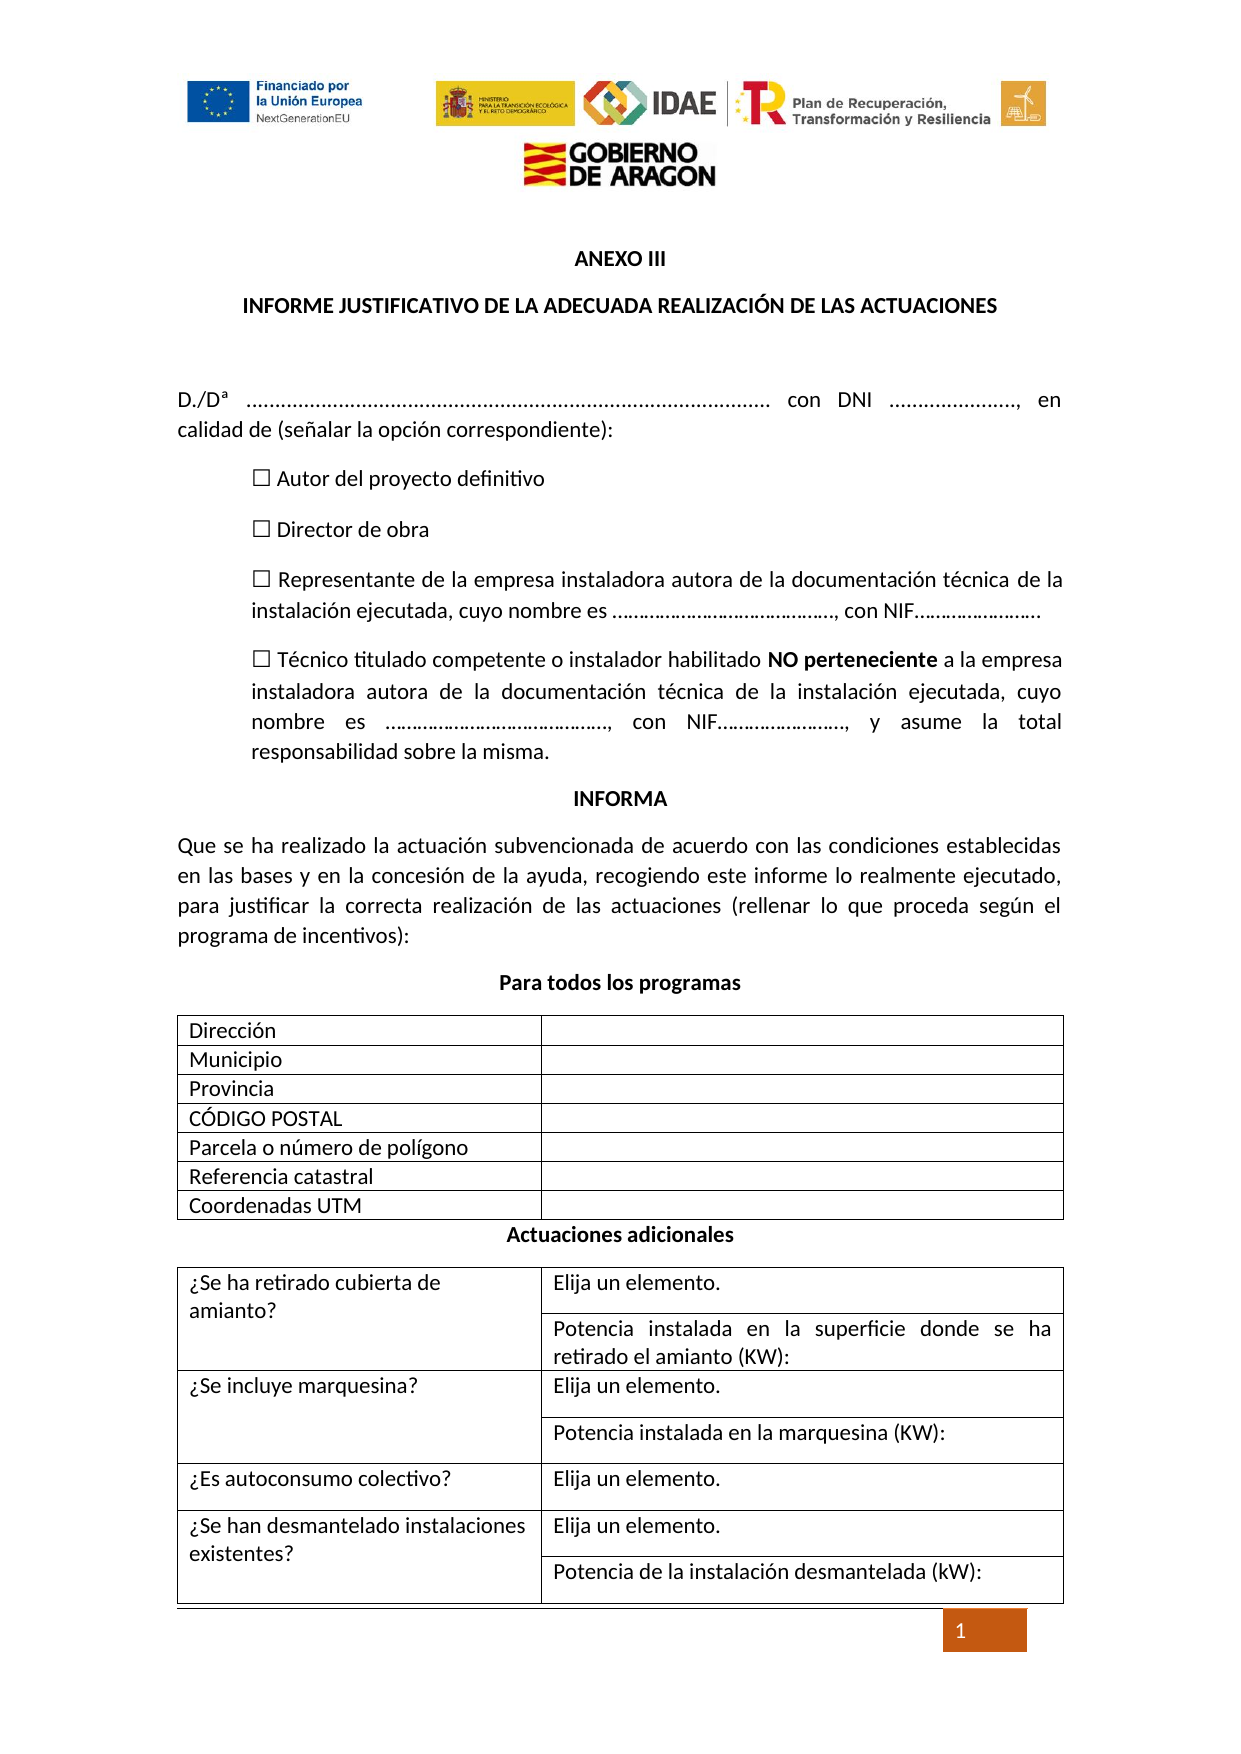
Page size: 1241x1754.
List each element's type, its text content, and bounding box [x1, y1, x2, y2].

text Actuaciones adicionales [177, 1220, 1063, 1248]
table_cell [542, 1075, 1063, 1103]
table_cell Referencia catastral [178, 1162, 541, 1190]
text Autor del proyecto definitivo [251, 462, 1063, 493]
table_cell Potencia instalada en la marquesina (KW): [542, 1418, 1063, 1463]
table_cell ¿Se han desmantelado instalaciones existentes? [178, 1511, 541, 1603]
table_cell [542, 1162, 1063, 1190]
table_cell [542, 1191, 1063, 1219]
text Que se ha realizado la actuación subvencionada de acuerdo con las condiciones establecidas en las bases y en la concesión de la ayuda, recogiendo este informe lo realmente ejecutado, para justificar la correcta realización de las actuaciones (rellenar lo que proceda según el programa de incentivos): [177, 831, 1063, 950]
table_header ¿Se ha retirado cubierta de amianto? [178, 1268, 541, 1370]
table_cell ¿Se incluye marquesina? [178, 1371, 541, 1463]
table_cell [542, 1104, 1063, 1132]
table_header Dirección [178, 1016, 541, 1044]
text Representante de la empresa instaladora autora de la documentación técnica de la instalación ejecutada, cuyo nombre es ……………………………………, con NIF…………………… [251, 563, 1063, 624]
table_cell ¿Es autoconsumo colectivo? [178, 1464, 541, 1510]
text Técnico titulado competente o instalador habilitado NO perteneciente a la empresa instaladora autora de la documentación técnica de la instalación ejecutada, cuyo nombre es ……………………………………, con NIF……………………, y asume la total responsabilidad sobre la misma. [251, 643, 1063, 765]
table_cell Municipio [178, 1046, 541, 1073]
text Director de obra [251, 513, 1063, 544]
text INFORME JUSTIFICATIVO DE LA ADECUADA REALIZACIÓN DE LAS ACTUACIONES [177, 291, 1063, 319]
text INFORMA [177, 784, 1063, 812]
picture [177, 73, 1062, 198]
table_cell CÓDIGO POSTAL [178, 1104, 541, 1132]
table_cell [542, 1046, 1063, 1073]
text Para todos los programas [177, 968, 1063, 997]
table_cell [542, 1133, 1063, 1161]
table_cell Parcela o número de polígono [178, 1133, 541, 1161]
table_header [542, 1016, 1063, 1044]
table_cell Potencia de la instalación desmantelada (kW): [542, 1557, 1063, 1603]
table_cell Provincia [178, 1075, 541, 1103]
text D./Dª ........................................................................................... con DNI ......................, en calidad de (señalar la opción correspondiente): [177, 385, 1063, 443]
table_cell Potencia instalada en la superficie donde se ha retirado el amianto (KW): [542, 1314, 1063, 1370]
text ANEXO III [177, 244, 1063, 273]
table_cell Coordenadas UTM [178, 1191, 541, 1219]
